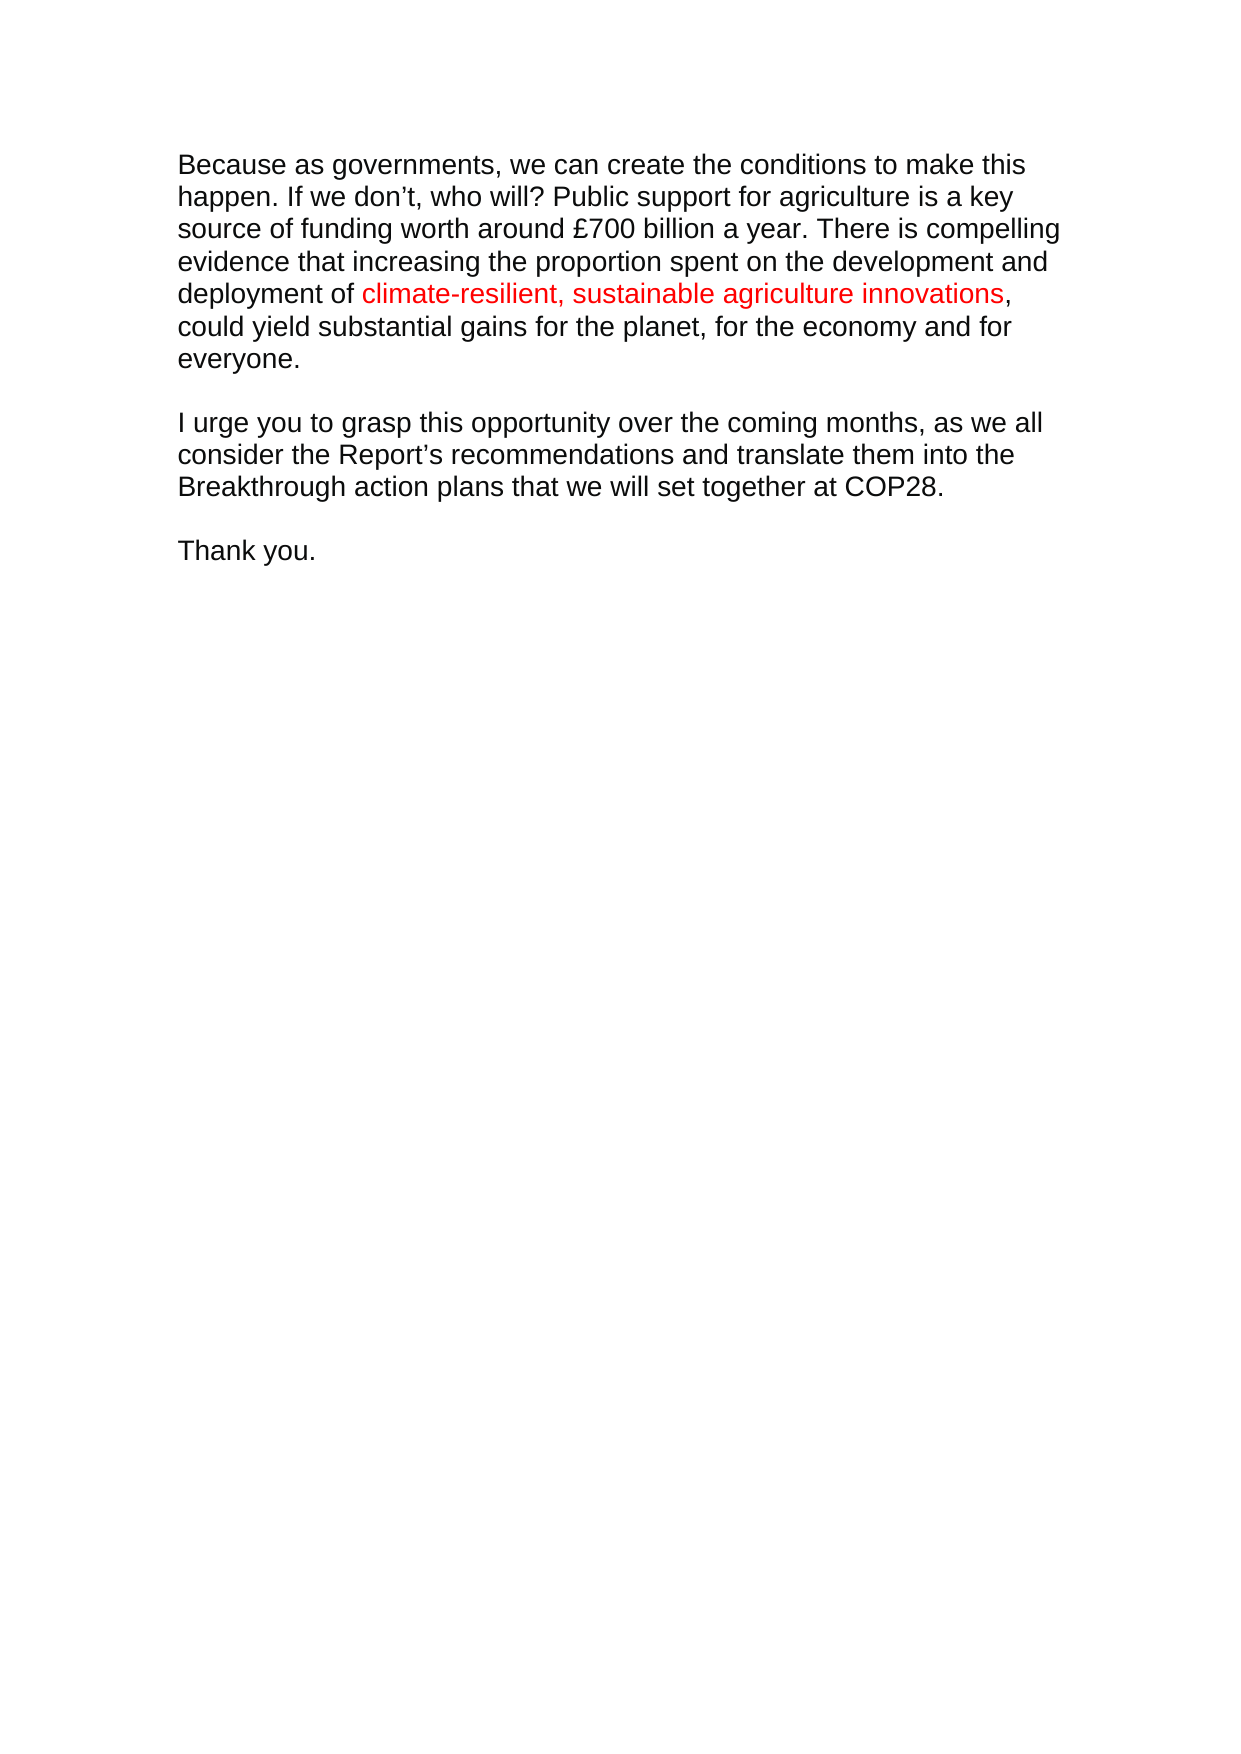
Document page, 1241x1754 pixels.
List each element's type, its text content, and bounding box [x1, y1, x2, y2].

text Because as governments, we can create the conditions to make this happen. If we don’t, who will? Public support for agriculture is a key source of funding worth around £700 billion a year. There is compelling evidence that increasing the proportion spent on the development and deployment of climate-resilient, sustainable agriculture innovations, could yield substantial gains for the planet, for the economy and for everyone. [177, 148, 1063, 374]
text Thank you. [177, 534, 1063, 566]
text I urge you to grasp this opportunity over the coming months, as we all consider the Report’s recommendations and translate them into the Breakthrough action plans that we will set together at COP28. [177, 406, 1063, 503]
